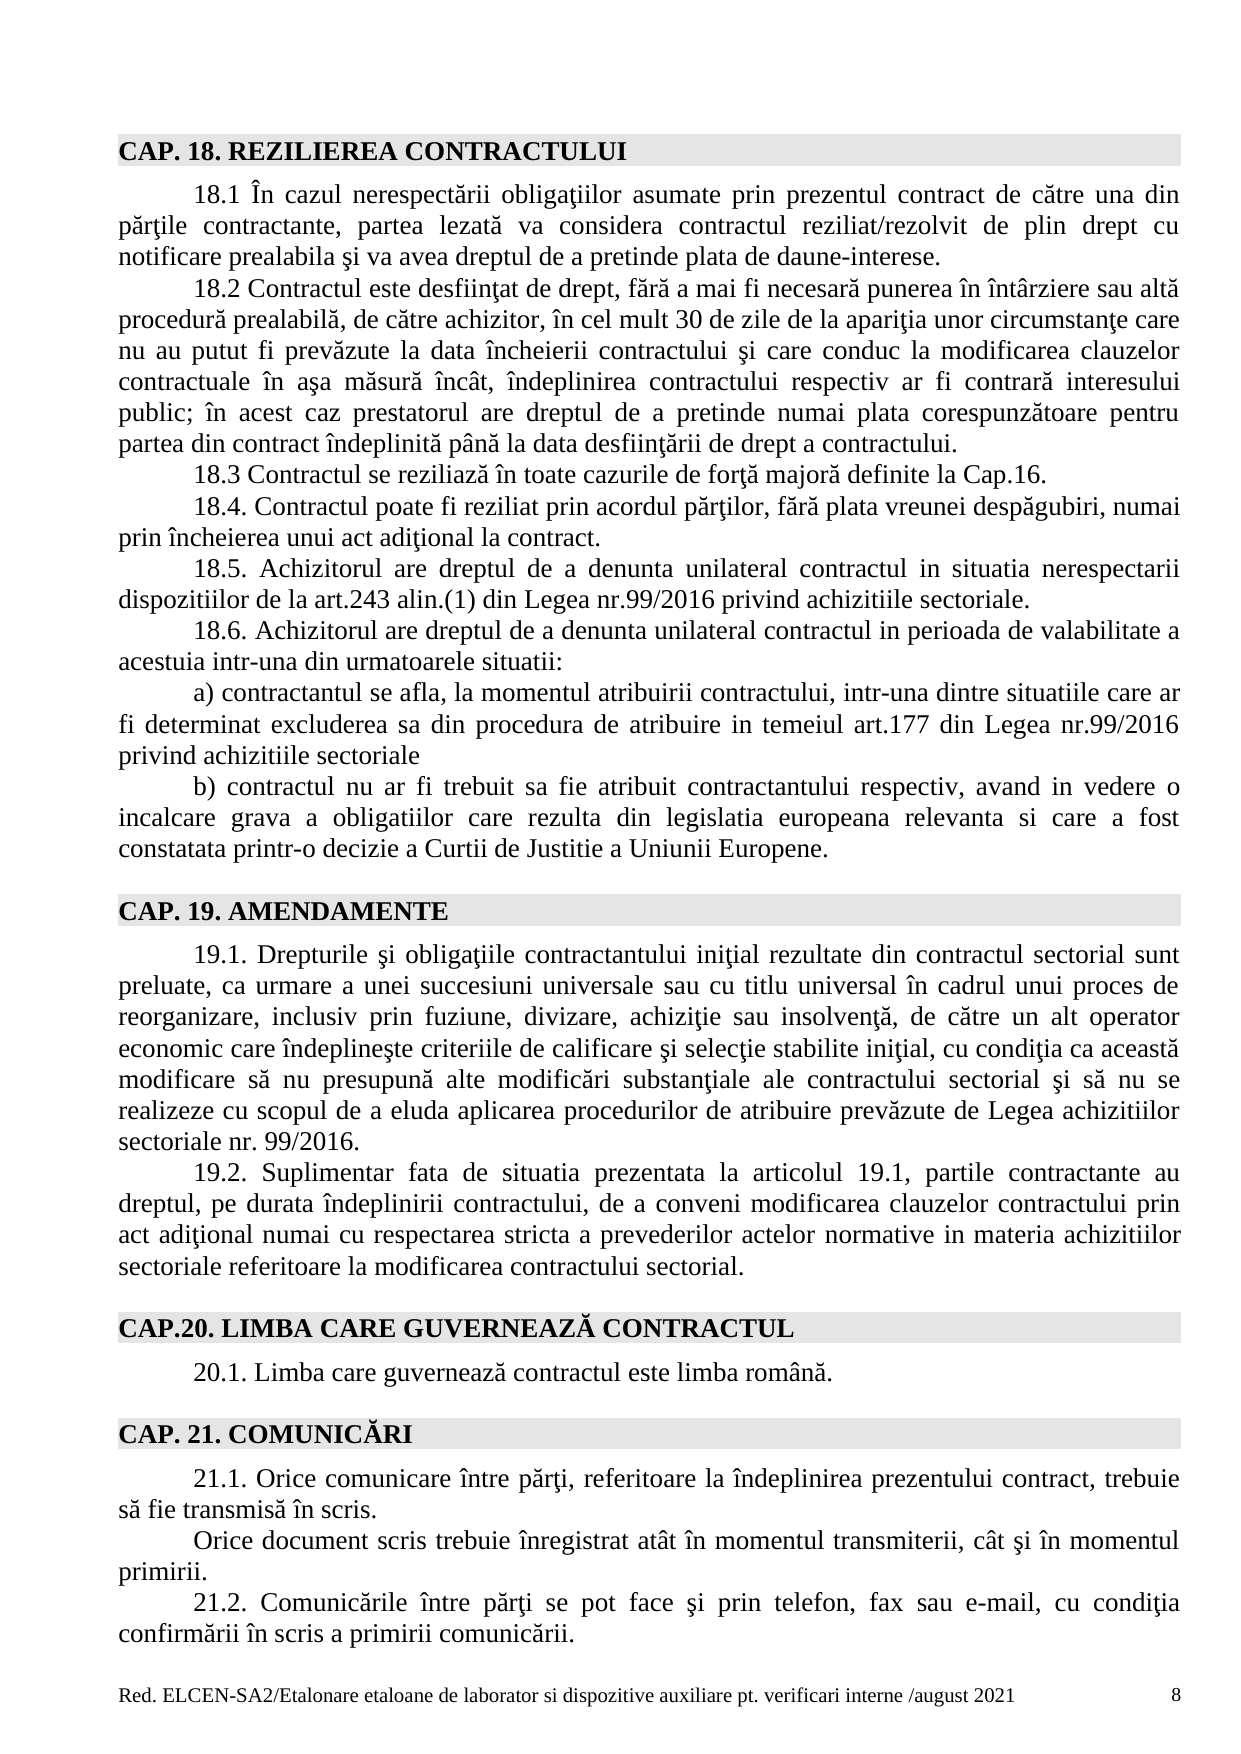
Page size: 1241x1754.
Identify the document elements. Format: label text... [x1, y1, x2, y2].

text 18.4. Contractul poate fi reziliat prin acordul părţilor, fără plata vreunei despăgubiri, numai prin încheierea unui act adiţional la contract. [118, 490, 1181, 552]
text 18.2 Contractul este desfiinţat de drept, fără a mai fi necesară punerea în întârziere sau altă procedură prealabilă, de către achizitor, în cel mult 30 de zile de la apariţia unor circumstanţe care nu au putut fi prevăzute la data încheierii contractului şi care conduc la modificarea clauzelor contractuale în aşa măsură încât, îndeplinirea contractului respectiv ar fi contrară interesului public; în acest caz prestatorul are dreptul de a pretinde numai plata corespunzătoare pentru partea din contract îndeplinită până la data desfiinţării de drept a contractului. [118, 272, 1181, 458]
text b) contractul nu ar fi trebuit sa fie atribuit contractantului respectiv, avand in vedere o incalcare grava a obligatiilor care rezulta din legislatia europeana relevanta si care a fost constatata printr-o decizie a Curtii de Justitie a Uniunii Europene. [118, 770, 1181, 863]
text 21.1. Orice comunicare între părţi, referitoare la îndeplinirea prezentului contract, trebuie să fie transmisă în scris. [118, 1462, 1181, 1524]
subtitle CAP.20. LIMBA CARE GUVERNEAZĂ CONTRACTUL [118, 1312, 1181, 1343]
text 19.2. Suplimentar fata de situatia prezentata la articolul 19.1, partile contractante au dreptul, pe durata îndeplinirii contractului, de a conveni modificarea clauzelor contractului prin act adiţional numai cu respectarea stricta a prevederilor actelor normative in materia achizitiilor sectoriale referitoare la modificarea contractului sectorial. [118, 1156, 1181, 1281]
text 18.1 În cazul nerespectării obligaţiilor asumate prin prezentul contract de către una din părţile contractante, partea lezată va considera contractul reziliat/rezolvit de plin drept cu notificare prealabila şi va avea dreptul de a pretinde plata de daune-interese. [118, 178, 1181, 272]
text 18.6. Achizitorul are dreptul de a denunta unilateral contractul in perioada de valabilitate a acestuia intr-una din urmatoarele situatii: [118, 614, 1181, 677]
text 18.3 Contractul se reziliază în toate cazurile de forţă majoră definite la Cap.16. [118, 458, 1181, 490]
text Orice document scris trebuie înregistrat atât în momentul transmiterii, cât şi în momentul primirii. [118, 1524, 1181, 1586]
text a) contractantul se afla, la momentul atribuirii contractului, intr-una dintre situatiile care ar fi determinat excluderea sa din procedura de atribuire in temeiul art.177 din Legea nr.99/2016 privind achizitiile sectoriale [118, 677, 1181, 770]
text 18.5. Achizitorul are dreptul de a denunta unilateral contractul in situatia nerespectarii dispozitiilor de la art.243 alin.(1) din Legea nr.99/2016 privind achizitiile sectoriale. [118, 552, 1181, 614]
text 20.1. Limba care guvernează contractul este limba română. [118, 1356, 1181, 1387]
subtitle CAP. 19. AMENDAMENTE [118, 894, 1181, 926]
subtitle CAP. 21. COMUNICĂRI [118, 1418, 1181, 1449]
subtitle CAP. 18. REZILIEREA CONTRACTULUI [118, 134, 1181, 166]
text 21.2. Comunicările între părţi se pot face şi prin telefon, fax sau e-mail, cu condiţia confirmării în scris a primirii comunicării. [118, 1586, 1181, 1648]
text 19.1. Drepturile şi obligaţiile contractantului iniţial rezultate din contractul sectorial sunt preluate, ca urmare a unei succesiuni universale sau cu titlu universal în cadrul unui proces de reorganizare, inclusiv prin fuziune, divizare, achiziţie sau insolvenţă, de către un alt operator economic care îndeplineşte criteriile de calificare şi selecţie stabilite iniţial, cu condiţia ca această modificare să nu presupună alte modificări substanţiale ale contractului sectorial şi să nu se realizeze cu scopul de a eluda aplicarea procedurilor de atribuire prevăzute de Legea achizitiilor sectoriale nr. 99/2016. [118, 938, 1181, 1156]
